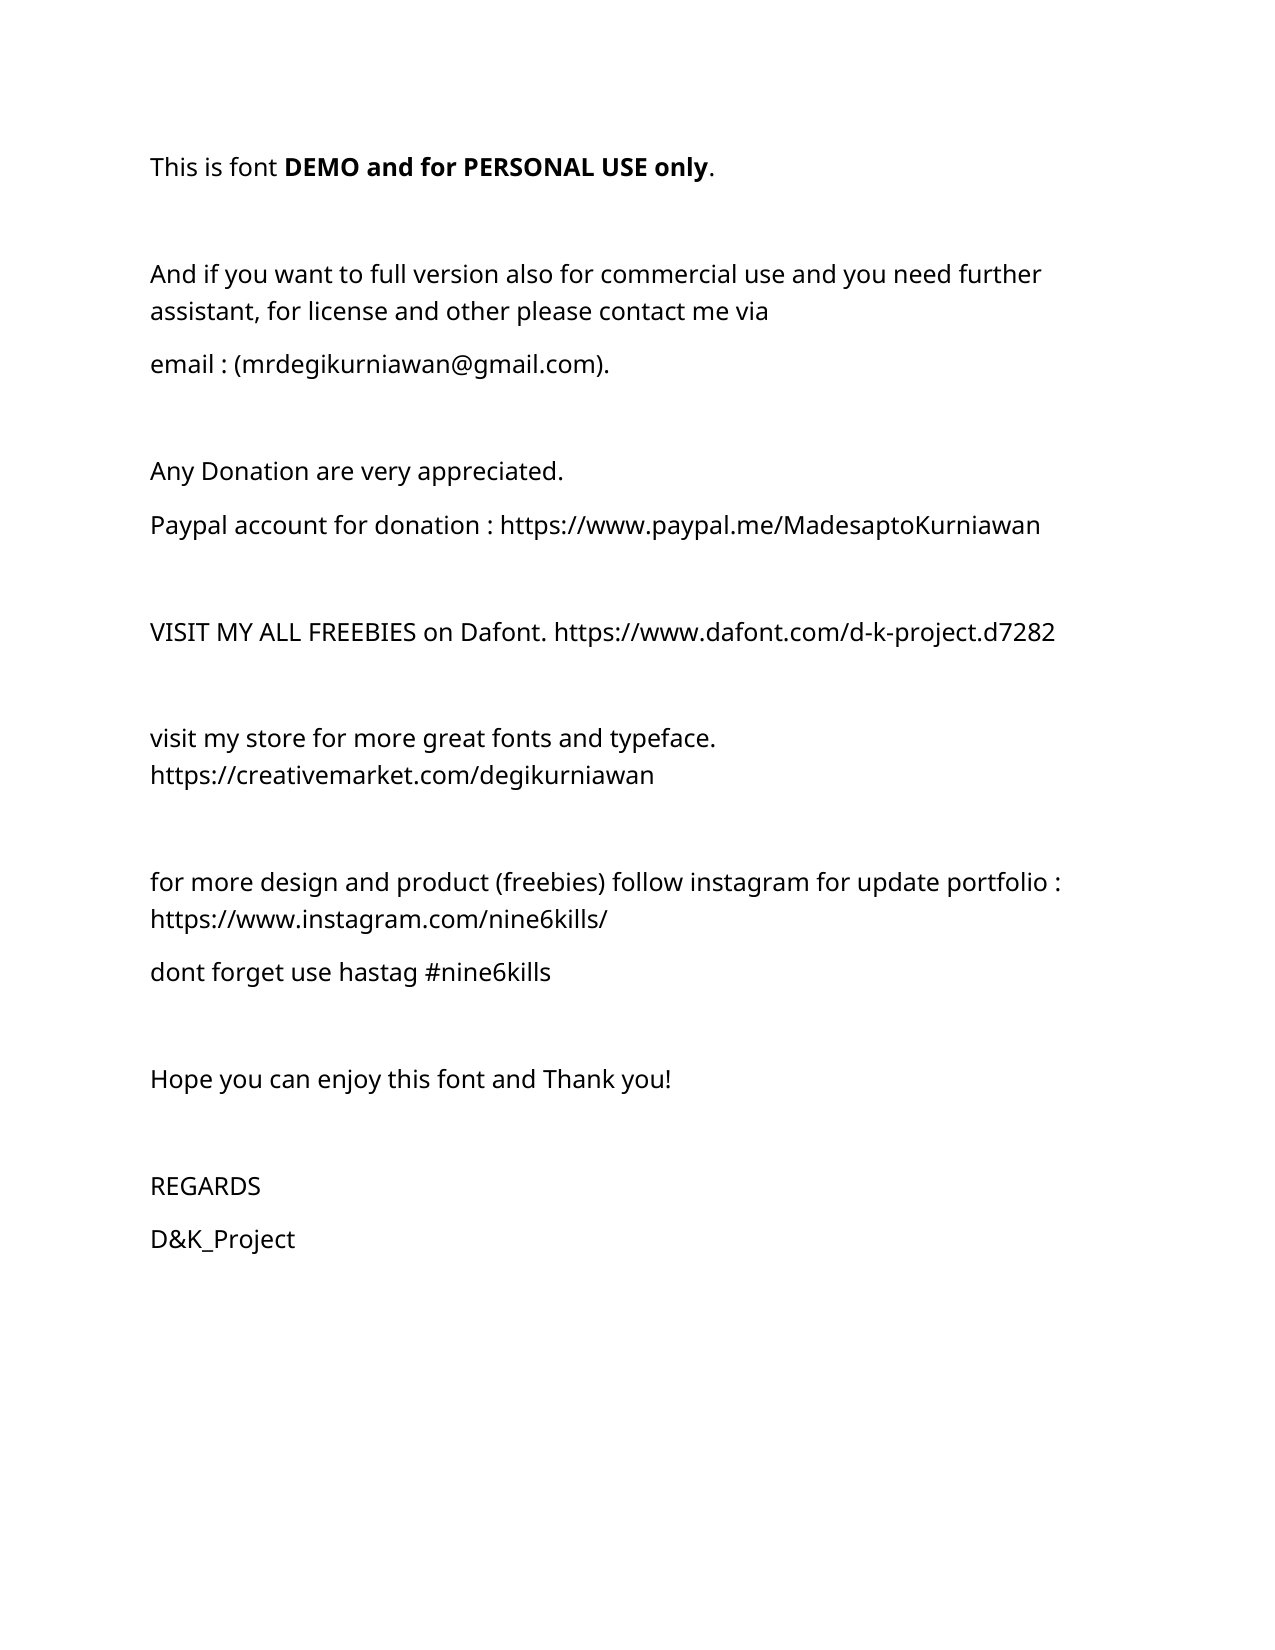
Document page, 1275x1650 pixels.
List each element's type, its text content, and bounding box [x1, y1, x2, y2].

text Hope you can enjoy this font and Thank you! [150, 1062, 1125, 1096]
text Paypal account for donation : https://www.paypal.me/MadesaptoKurniawan [150, 507, 1125, 541]
text This is font DEMO and for PERSONAL USE only. [150, 150, 1125, 184]
text And if you want to full version also for commercial use and you need further assistant, for license and other please contact me via [150, 257, 1125, 328]
text VISIT MY ALL FREEBIES on Dafont. https://www.dafont.com/d-k-project.d7282 [150, 614, 1125, 648]
text REGARDS [150, 1169, 1125, 1203]
text visit my store for more great fonts and typeface. https://creativemarket.com/degikurniawan [150, 721, 1125, 792]
text for more design and product (freebies) follow instagram for update portfolio : https://www.instagram.com/nine6kills/ [150, 865, 1125, 936]
text email : (mrdegikurniawan@gmail.com). [150, 347, 1125, 381]
text D&K_Project [150, 1222, 1125, 1256]
text dont forget use hastag #nine6kills [150, 955, 1125, 989]
text Any Donation are very appreciated. [150, 454, 1125, 488]
